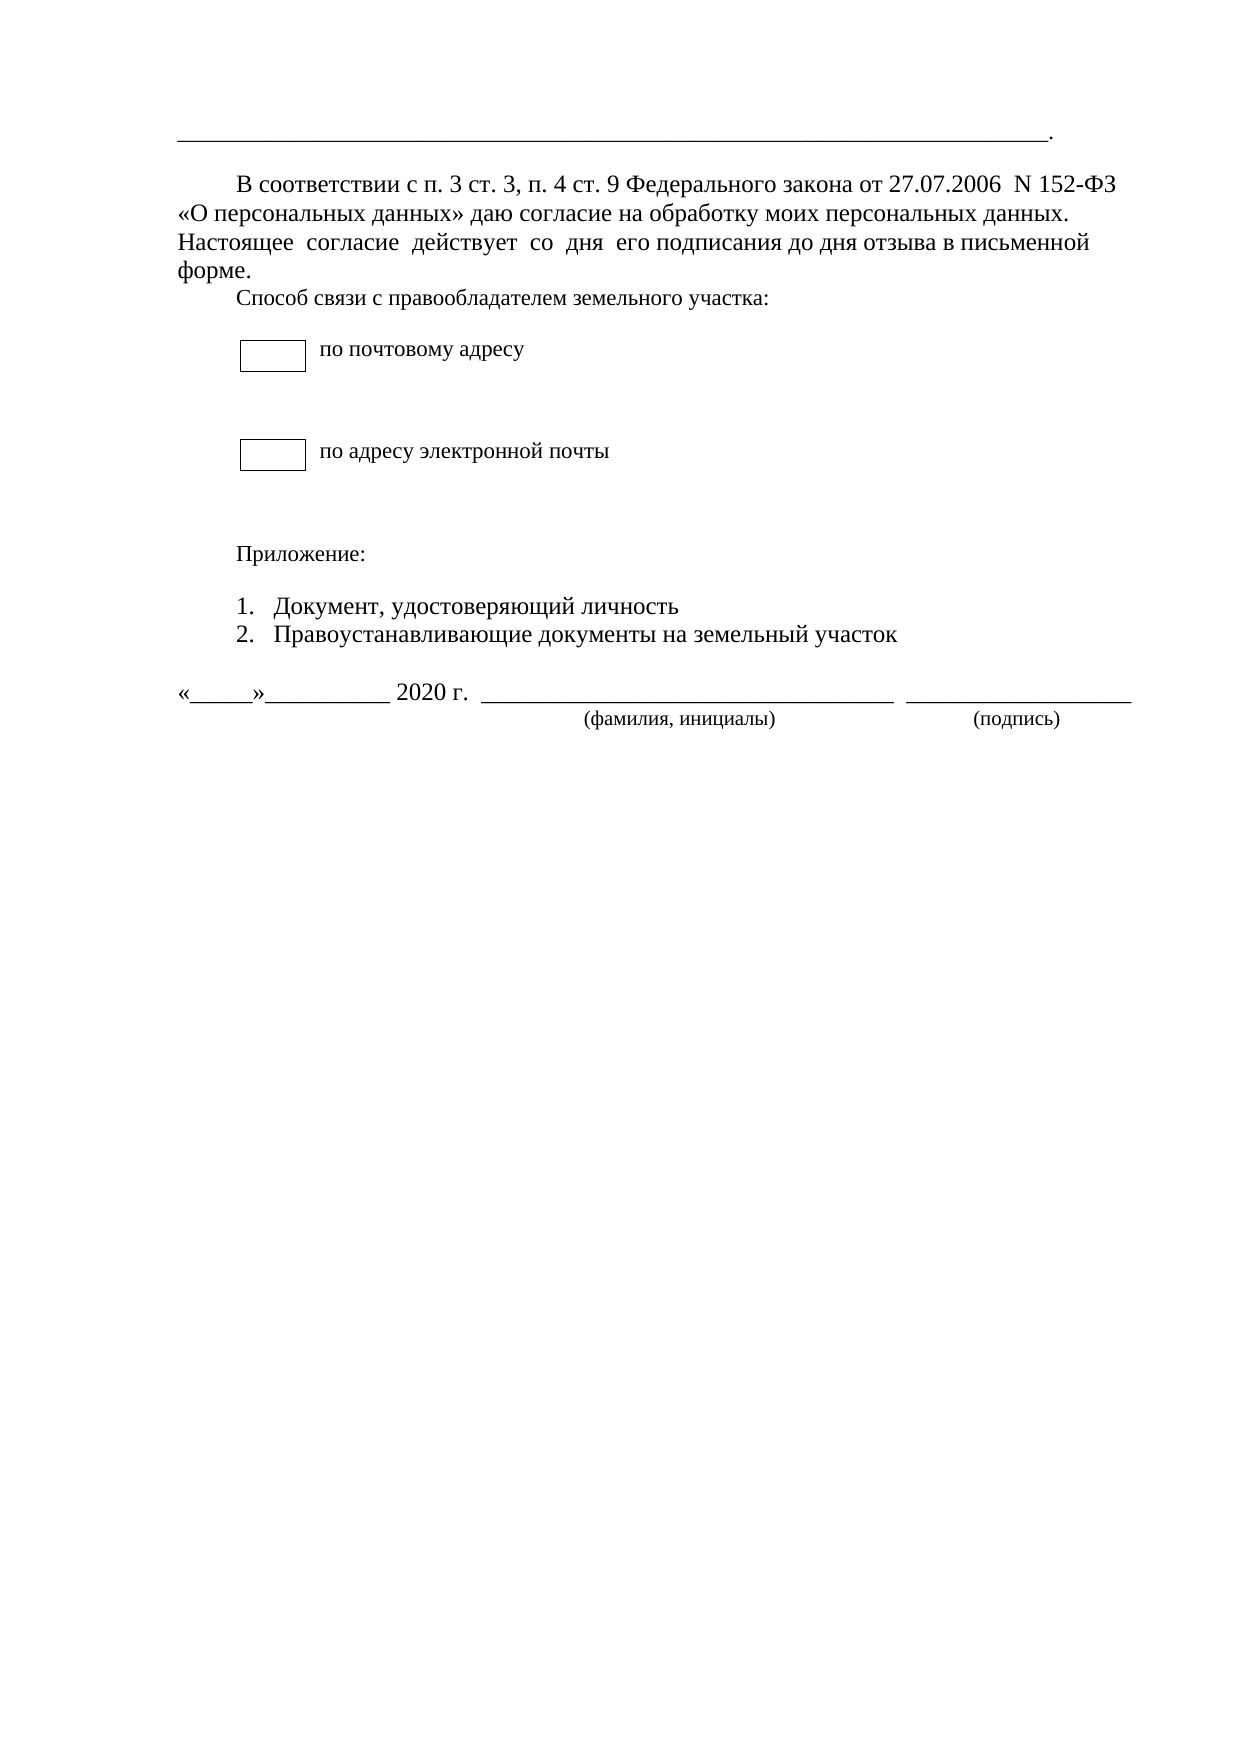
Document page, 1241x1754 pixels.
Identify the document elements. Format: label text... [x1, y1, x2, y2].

list «_____»__________ 2020 г. _________________________________ __________________ [177, 677, 1152, 706]
list Правоустанавливающие документы на земельный участок [236, 619, 1152, 648]
list Документ, удостоверяющий личность [236, 591, 1152, 619]
list (фамилия, инициалы) (подпись) [177, 706, 1152, 730]
text Способ связи с правообладателем земельного участка: [177, 284, 1152, 311]
text Приложение: [177, 540, 1152, 566]
text по адресу электронной почты [177, 437, 1152, 464]
text по почтовому адресу [177, 335, 1152, 362]
text ____________________________________________________________________________. [177, 118, 1152, 144]
subtitle В соответствии с п. 3 ст. 3, п. 4 ст. 9 Федерального закона от 27.07.2006 N 152-ФЗ «О персональных данных» даю согласие на обработку моих персональных данных. Настоящее согласие действует со дня его подписания до дня отзыва в письменной форме. [177, 169, 1152, 284]
